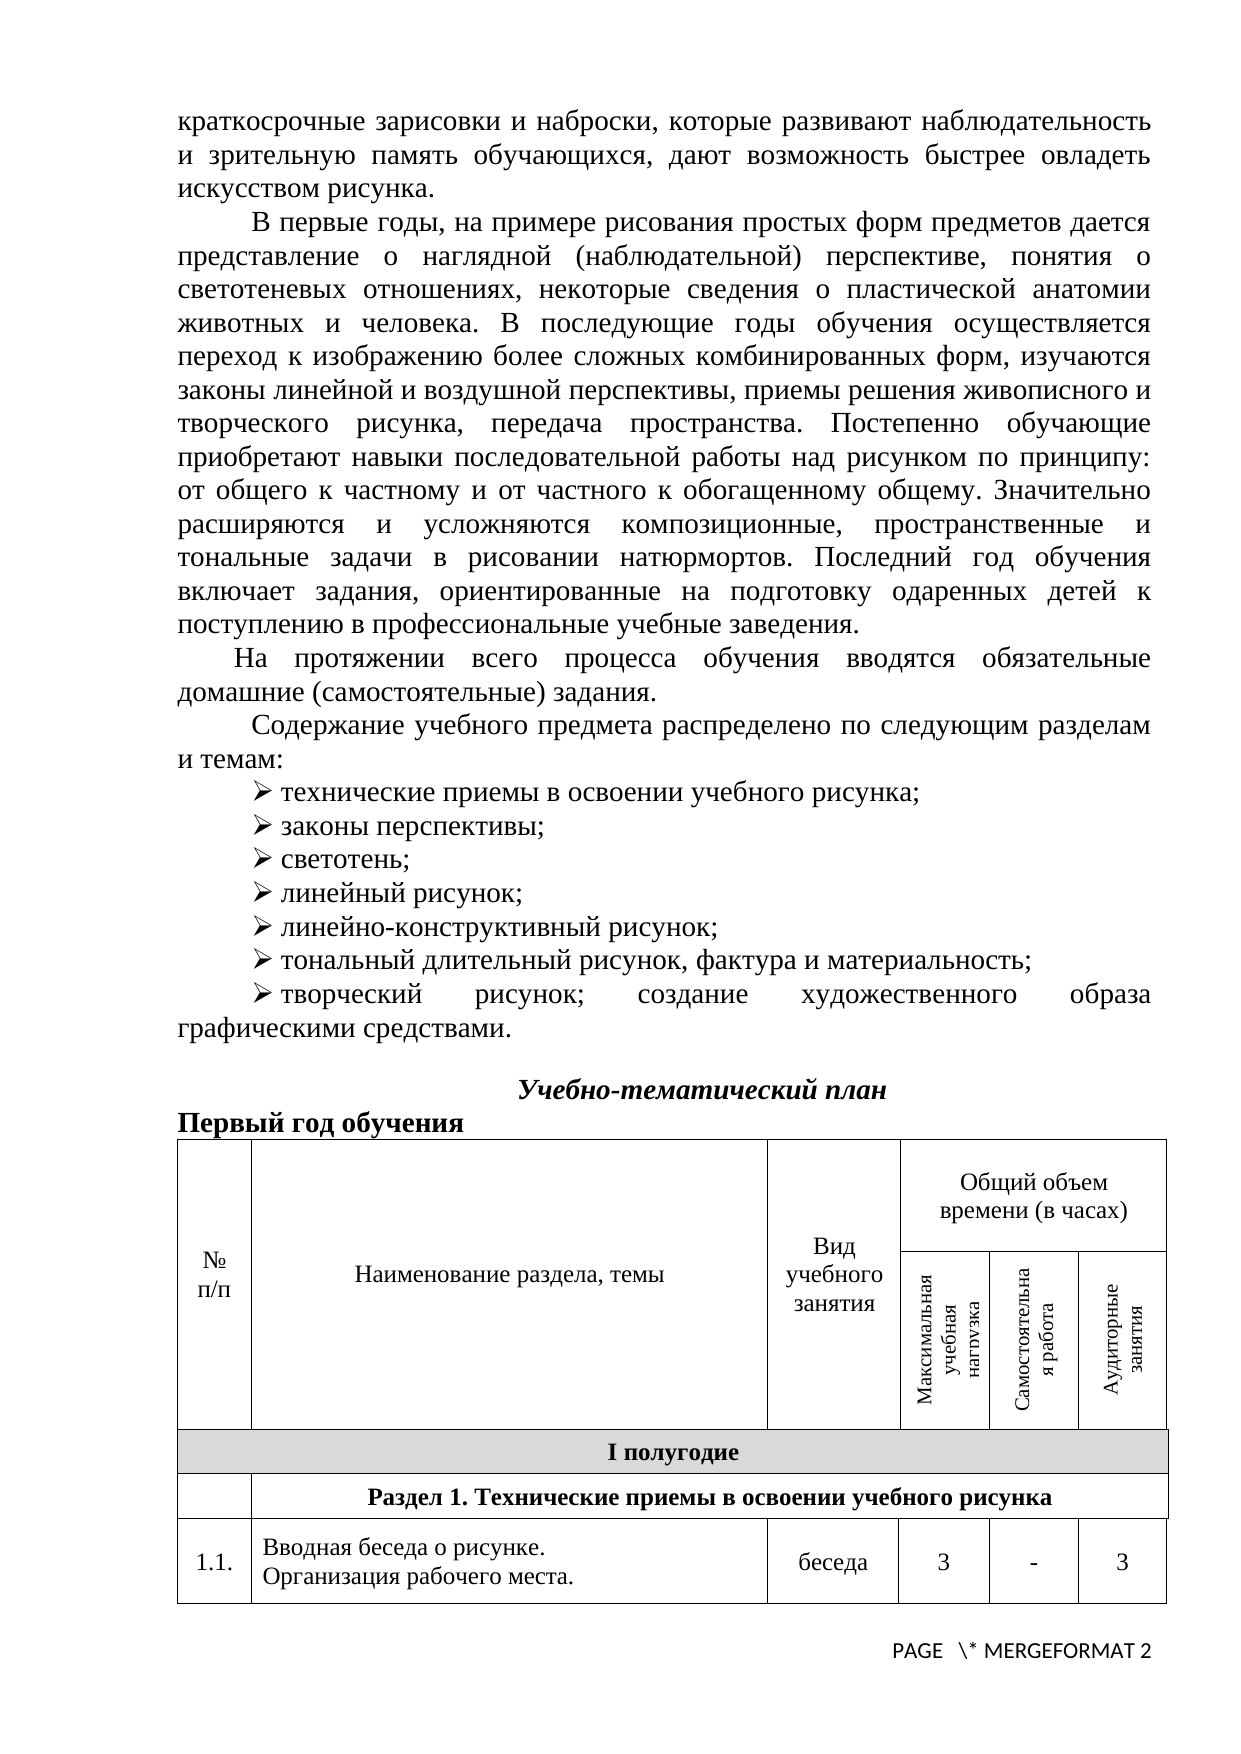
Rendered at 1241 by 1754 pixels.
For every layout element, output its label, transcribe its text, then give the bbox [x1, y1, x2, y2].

text Учебно-тематический план [252, 1072, 1152, 1106]
table_cell Раздел 1. Технические приемы в освоении учебного рисунка [252, 1474, 1168, 1518]
table_cell Максимальная учебная нагрузка [901, 1252, 989, 1428]
table_cell Вводная беседа о рисунке. Организация рабочего места. [252, 1519, 767, 1603]
list творческий рисунок; создание художественного образа графическими средствами. [177, 976, 1152, 1043]
text Первый год обучения [177, 1106, 1152, 1139]
list линейно-конструктивный рисунок; [177, 909, 1152, 942]
table_cell [178, 1474, 251, 1518]
text Содержание учебного предмета распределено по следующим разделам и темам: [177, 707, 1152, 774]
list технические приемы в освоении учебного рисунка; [177, 774, 1152, 808]
table_header Общий объем времени (в часах) [901, 1140, 1166, 1251]
list светотень; [177, 842, 1152, 875]
table_cell Самостоятельная работа [990, 1252, 1078, 1428]
list линейный рисунок; [177, 875, 1152, 909]
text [177, 103, 1152, 204]
table_cell Аудиторные занятия [1079, 1252, 1166, 1428]
table_cell 1.1. [178, 1519, 251, 1603]
list тональный длительный рисунок, фактура и материальность; [177, 942, 1152, 976]
text На протяжении всего процесса обучения вводятся обязательные домашние (самостоятельные) задания. [177, 640, 1152, 707]
text В первые годы, на примере рисования простых форм предметов дается представление о наглядной (наблюдательной) перспективе, понятия о светотеневых отношениях, некоторые сведения о пластической анатомии животных и человека. В последующие годы обучения осуществляется переход к изображению более сложных комбинированных форм, изучаются законы линейной и воздушной перспективы, приемы решения живописного и творческого рисунка, передача пространства. Постепенно обучающие приобретают навыки последовательной работы над рисунком по принципу: от общего к частному и от частного к обогащенному общему. Значительно расширяются и усложняются композиционные, пространственные и тональные задачи в рисовании натюрмортов. Последний год обучения включает задания, ориентированные на подготовку одаренных детей к поступлению в профессиональные учебные заведения. [177, 204, 1152, 640]
table_cell 3 [899, 1519, 989, 1603]
table_cell I полугодие [178, 1430, 1168, 1473]
table_header № п/п [178, 1140, 251, 1428]
table_cell - [990, 1519, 1078, 1603]
table_cell 3 [1079, 1519, 1166, 1603]
table_header Наименование раздела, темы [252, 1140, 767, 1428]
table_cell беседа [768, 1519, 898, 1603]
table_header Вид учебного занятия [768, 1140, 900, 1428]
list законы перспективы; [177, 808, 1152, 842]
